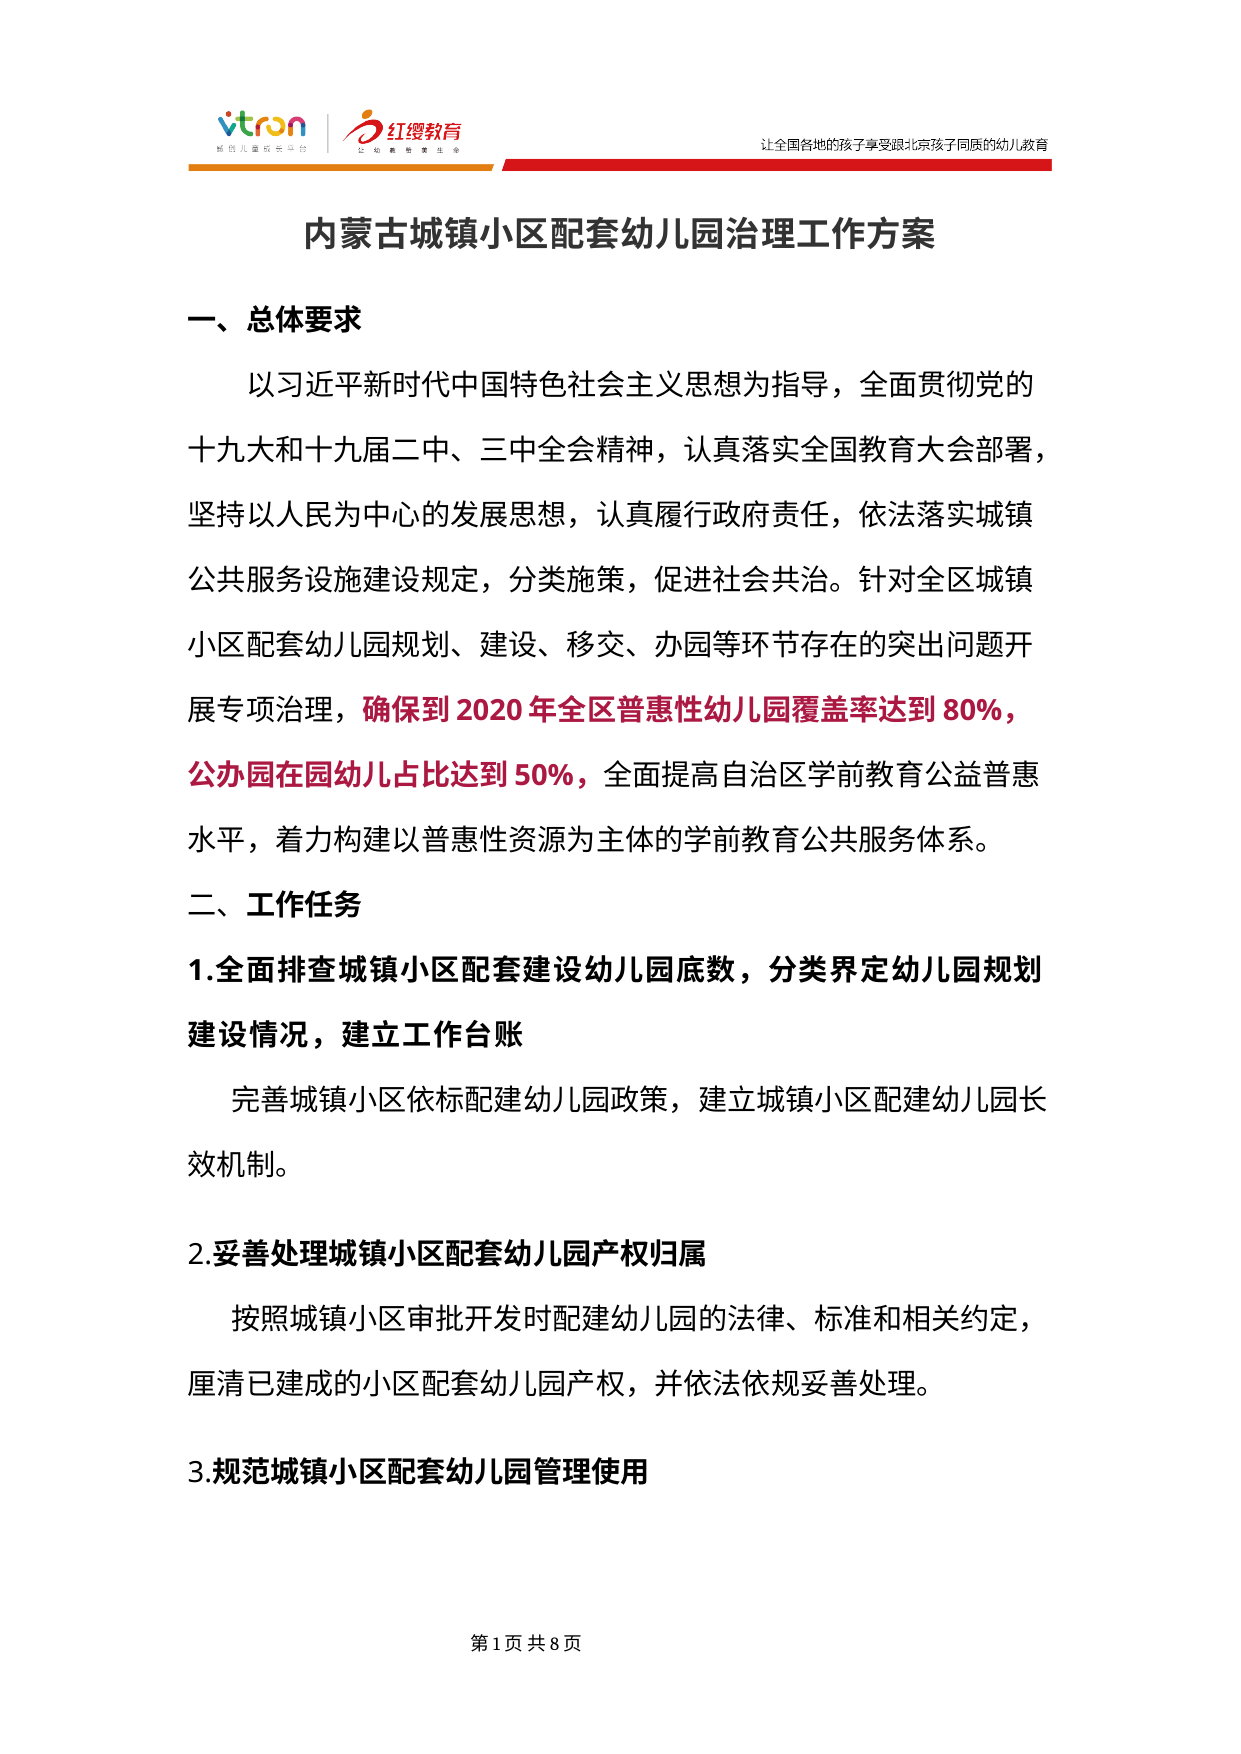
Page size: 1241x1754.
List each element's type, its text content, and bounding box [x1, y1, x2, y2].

text 以习近平新时代中国特色社会主义思想为指导，全面贯彻党的十九大和十九届二中、三中全会精神，认真落实全国教育大会部署，坚持以人民为中心的发展思想，认真履行政府责任，依法落实城镇公共服务设施建设规定，分类施策，促进社会共治。针对全区城镇小区配套幼儿园规划、建设、移交、办园等环节存在的突出问题开展专项治理，确保到2020年全区普惠性幼儿园覆盖率达到80%，公办园在园幼儿占比达到50%，全面提高自治区学前教育公益普惠水平，着力构建以普惠性资源为主体的学前教育公共服务体系。 [187, 351, 1053, 871]
text 3.规范城镇小区配套幼儿园管理使用 [187, 1437, 1053, 1502]
picture [188, 88, 1052, 189]
text 2.妥善处理城镇小区配套幼儿园产权归属 [187, 1219, 1053, 1284]
text 完善城镇小区依标配建幼儿园政策，建立城镇小区配建幼儿园长效机制。 [187, 1066, 1053, 1196]
text 一、总体要求 [187, 286, 1053, 351]
subtitle 内蒙古城镇小区配套幼儿园治理工作方案 [187, 199, 1053, 264]
text 1.全面排查城镇小区配套建设幼儿园底数，分类界定幼儿园规划建设情况，建立工作台账 [187, 936, 1053, 1066]
list 工作任务 [187, 871, 1053, 936]
text 按照城镇小区审批开发时配建幼儿园的法律、标准和相关约定，厘清已建成的小区配套幼儿园产权，并依法依规妥善处理。 [187, 1284, 1053, 1414]
